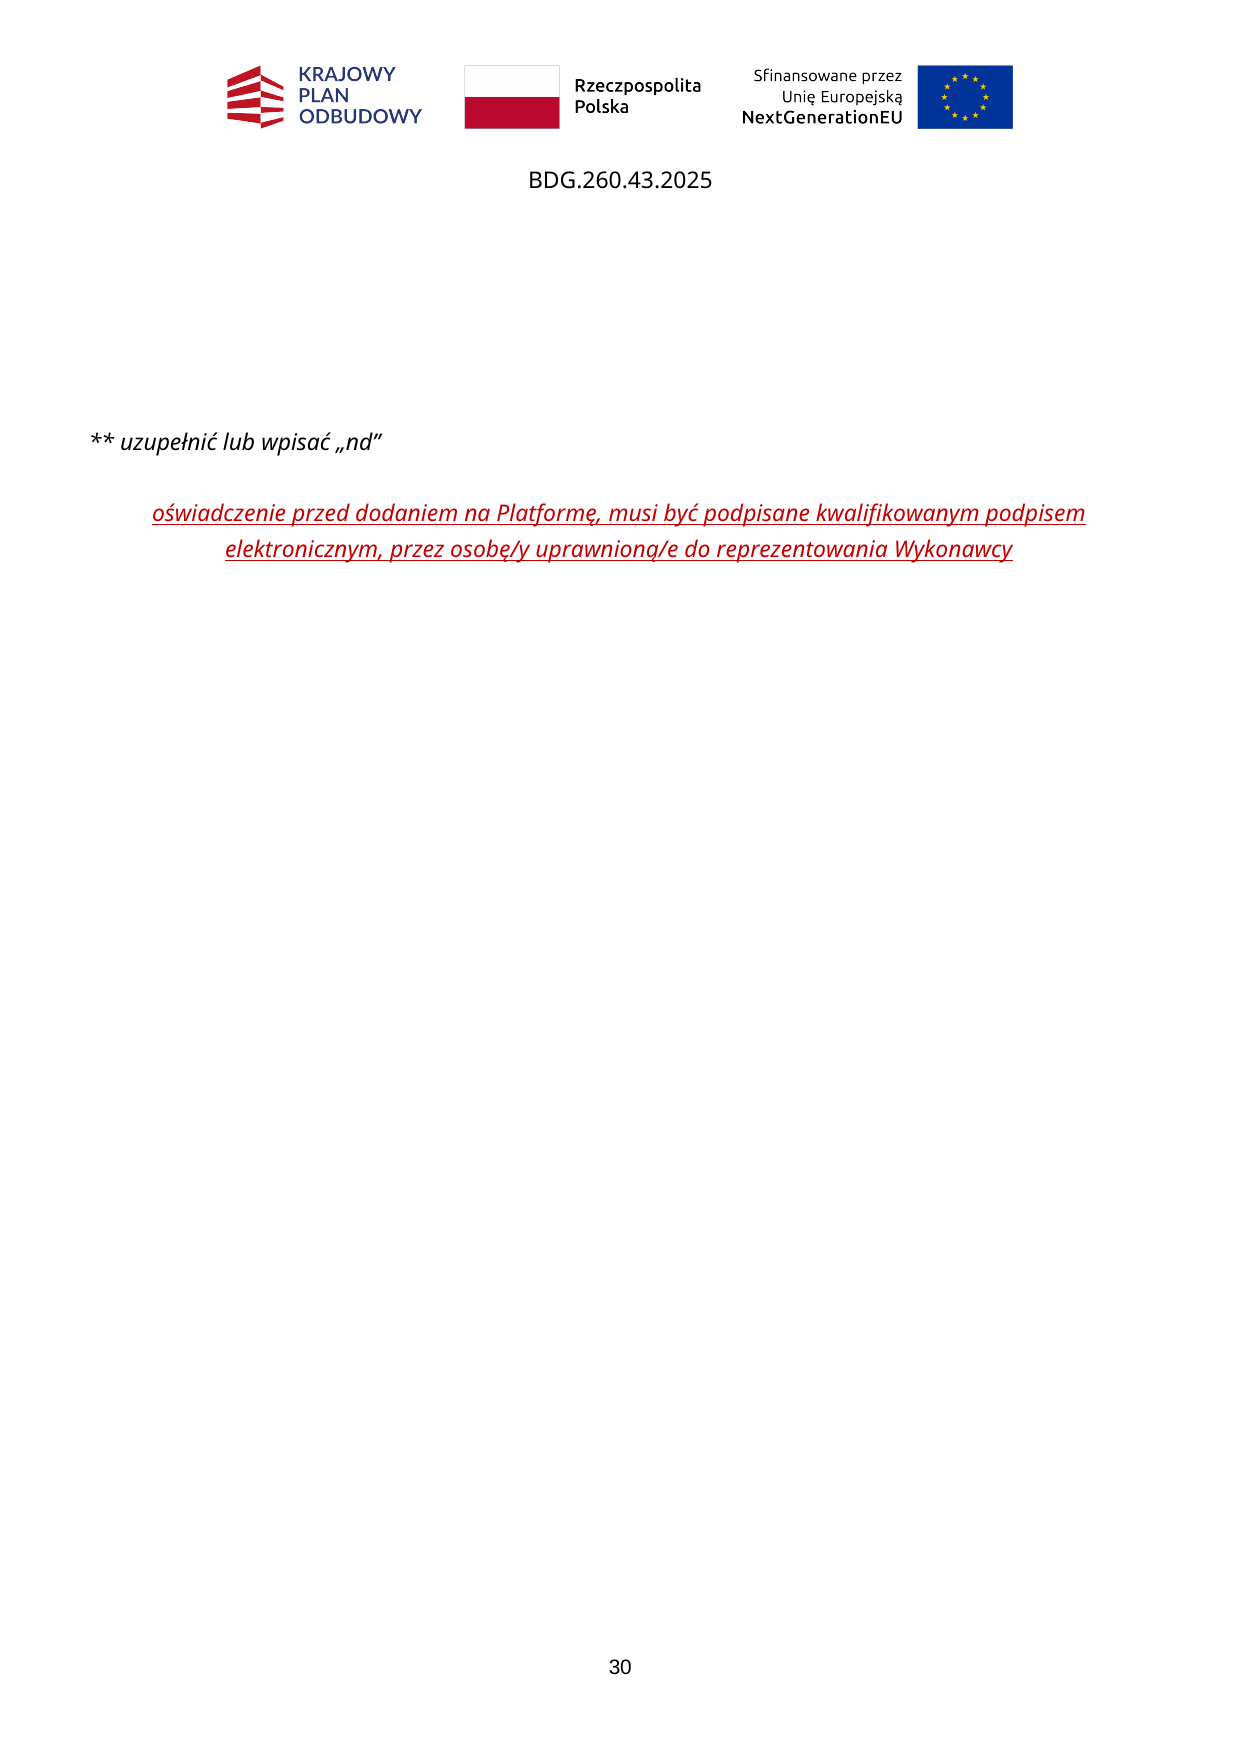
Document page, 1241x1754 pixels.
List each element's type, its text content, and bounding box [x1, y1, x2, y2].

picture [206, 44, 1034, 150]
text oświadczenie przed dodaniem na Platformę, musi być podpisane kwalifikowanym podpisem elektronicznym, przez osobę/y uprawnioną/e do reprezentowania Wykonawcy [89, 497, 1152, 564]
text ** uzupełnić lub wpisać „nd” [89, 426, 1152, 457]
